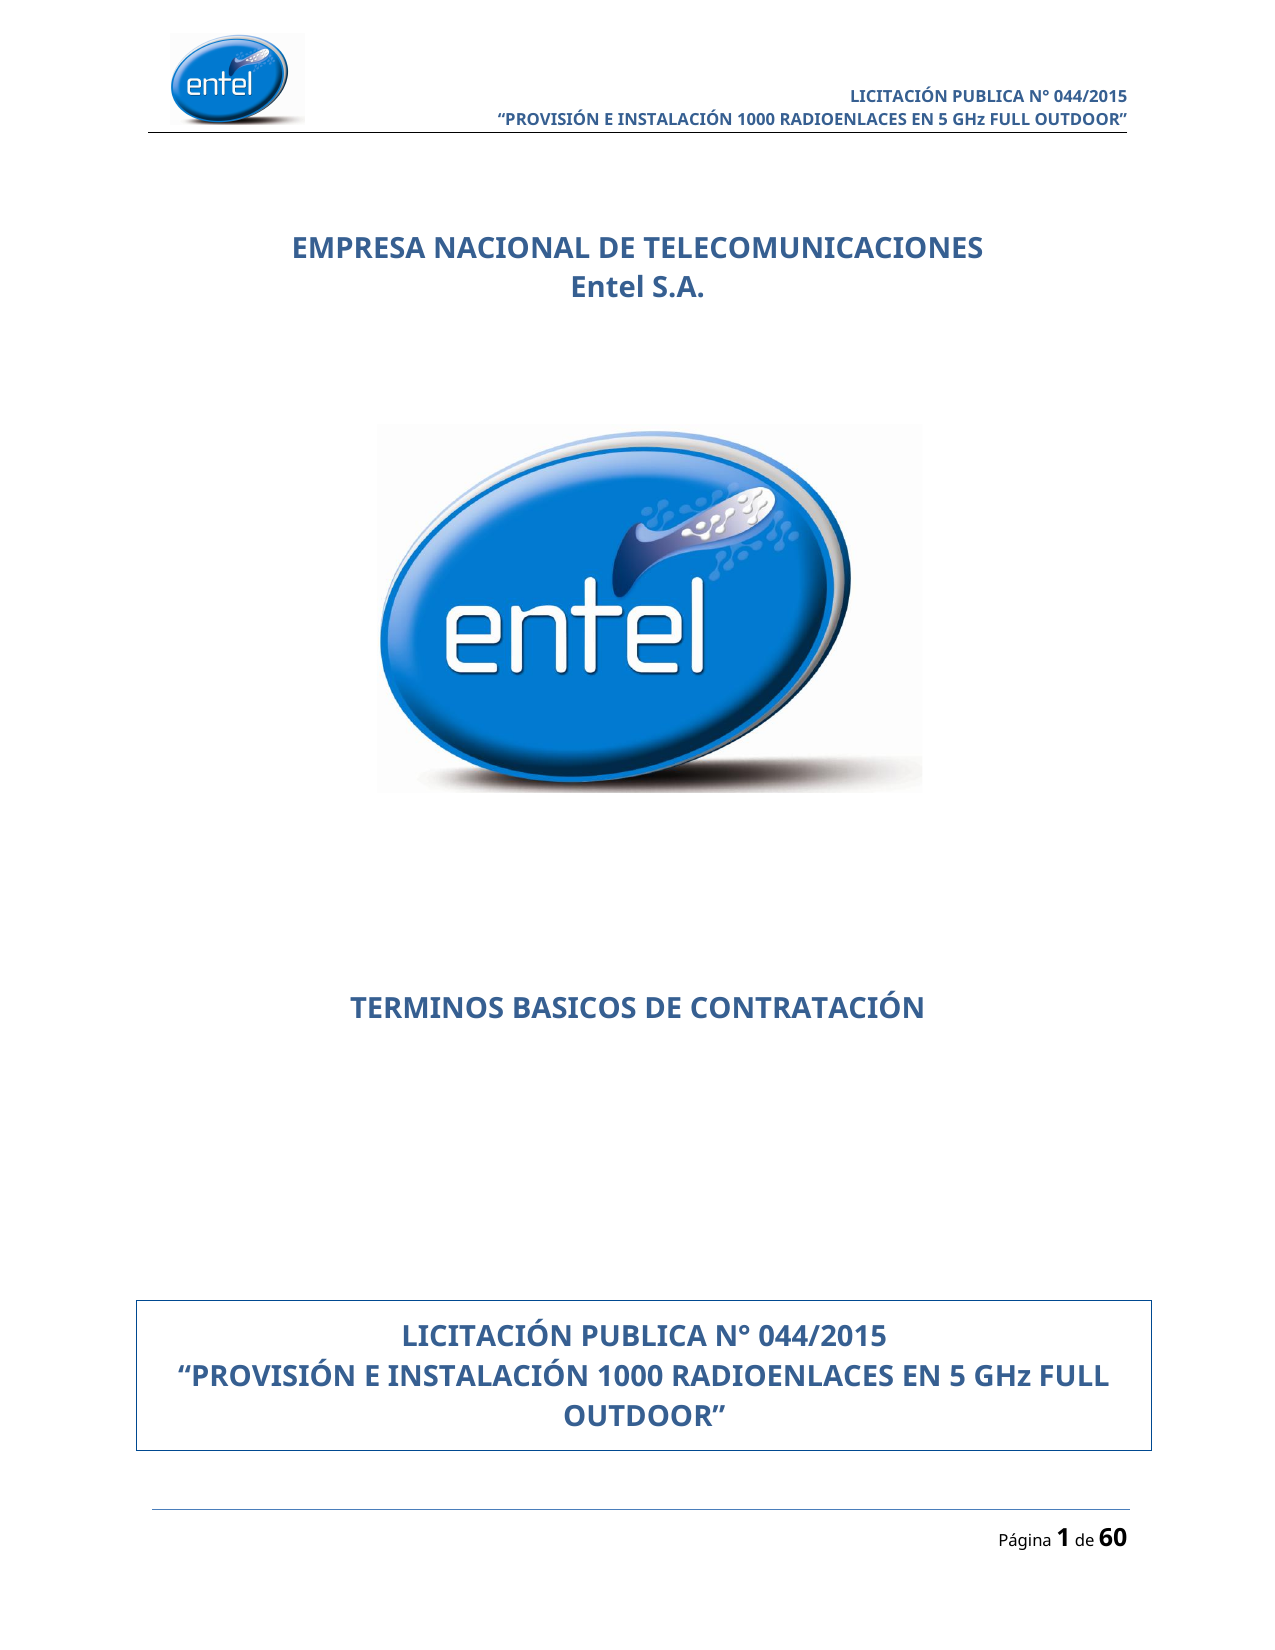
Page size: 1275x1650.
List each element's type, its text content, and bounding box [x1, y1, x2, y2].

picture [376, 424, 923, 793]
text Entel S.A. [148, 267, 1127, 306]
picture [170, 33, 305, 125]
text EMPRESA NACIONAL DE TELECOMUNICACIONES [148, 227, 1127, 267]
text TERMINOS BASICOS DE CONTRATACIÓN [148, 988, 1127, 1027]
table_header LICITACIÓN PUBLICA N° 044/2015 “PROVISIÓN E INSTALACIÓN 1000 RADIOENLACES EN 5 GHz FULL OUTDOOR” [137, 1301, 1151, 1450]
